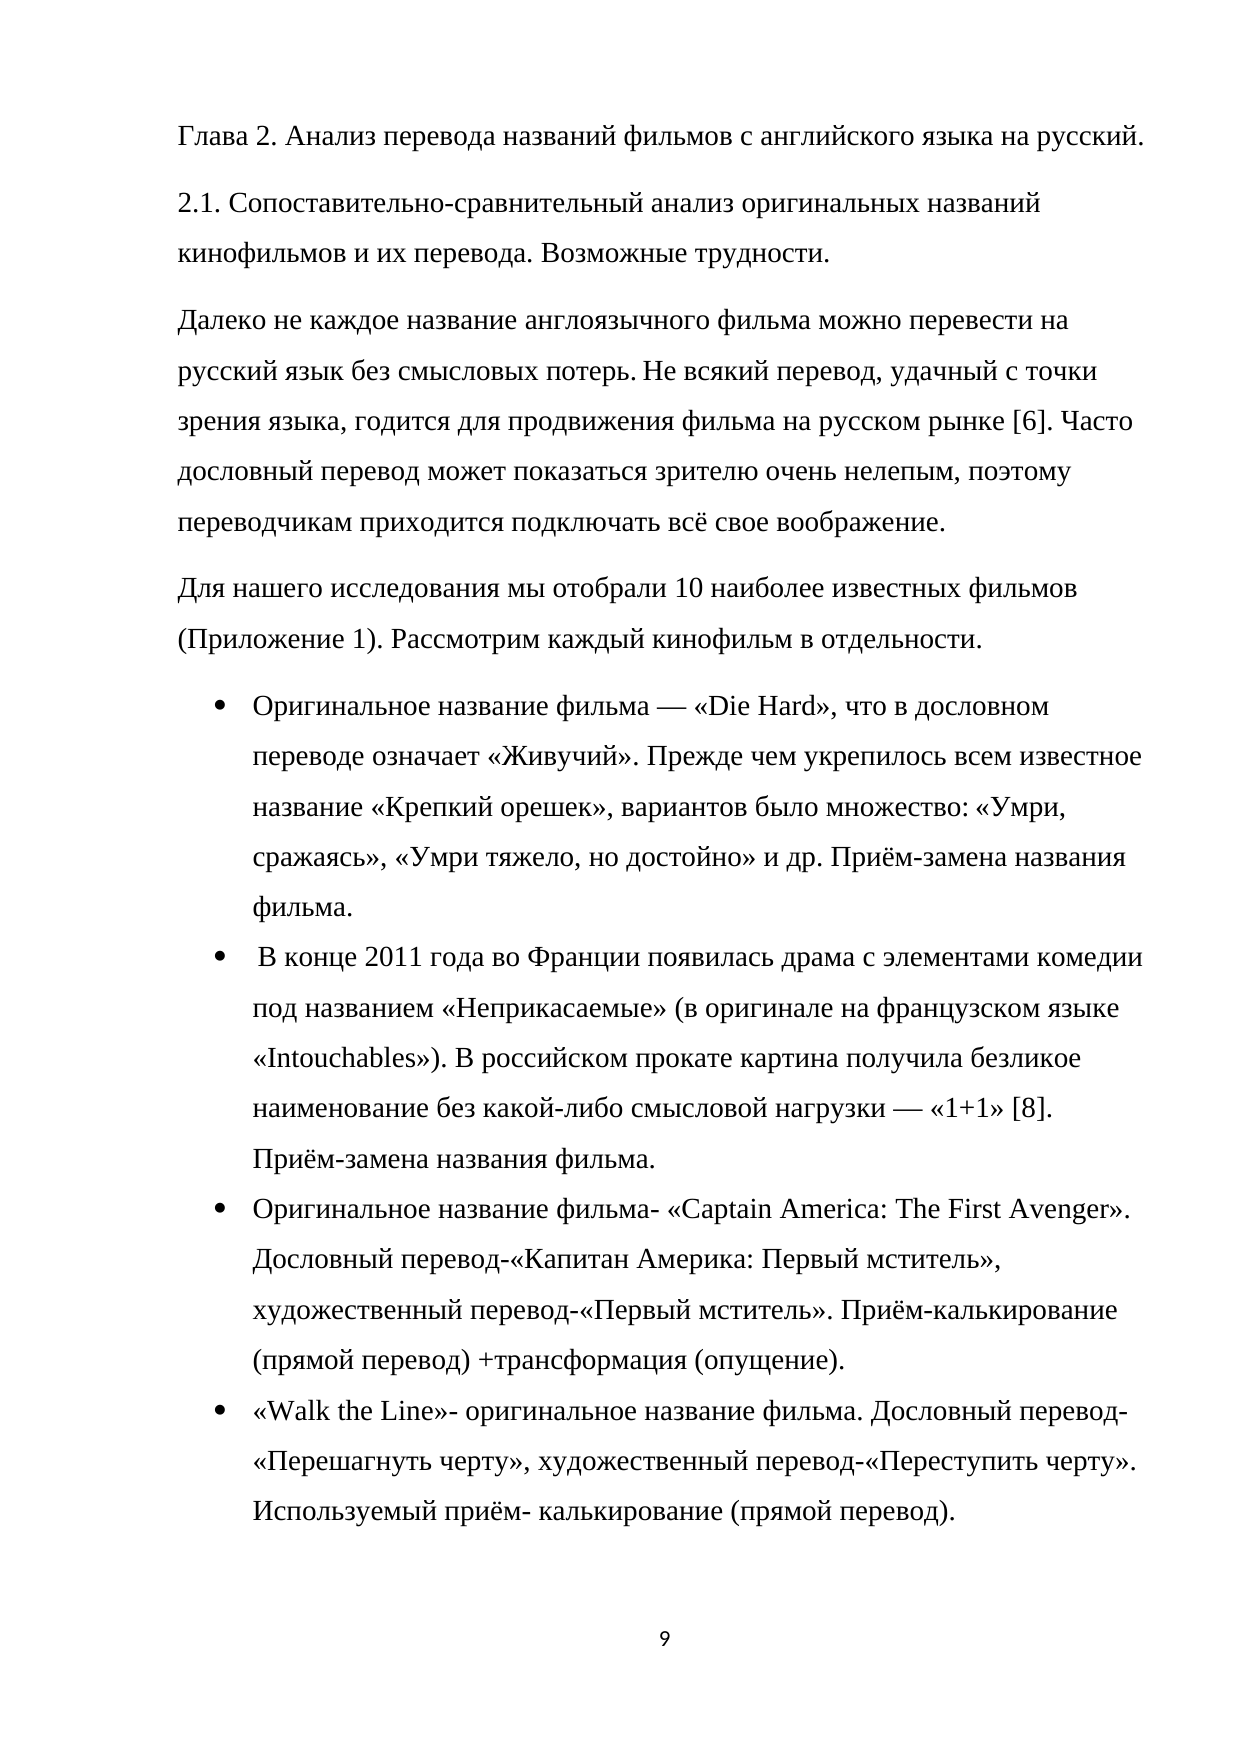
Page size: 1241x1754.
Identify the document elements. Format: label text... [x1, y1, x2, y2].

list Дословный перевод-«Капитан Америка: Первый мститель», художественный перевод-«Первый мститель». Приём-калькирование (прямой перевод) +трансформация (опущение). [252, 1242, 1152, 1376]
text Глава 2. Анализ перевода названий фильмов с английского языка на русский. [177, 118, 1152, 152]
text Для нашего исследования мы отобрали 10 наиболее известных фильмов (Приложение 1). Рассмотрим каждый кинофильм в отдельности. [177, 571, 1152, 654]
text Далеко не каждое название англоязычного фильма можно перевести на русский язык без смысловых потерь. Не всякий перевод, удачный с точки зрения языка, годится для продвижения фильма на русском рынке [6]. Часто дословный перевод может показаться зрителю очень нелепым, поэтому переводчикам приходится подключать всё свое воображение. [177, 302, 1152, 537]
list «Walk the Line»- оригинальное название фильма. Дословный перевод- «Перешагнуть черту», художественный перевод-«Переступить черту». Используемый приём- калькирование (прямой перевод). [215, 1393, 1152, 1527]
list Оригинальное название фильма- «Captain America: The First Avenger». [215, 1191, 1152, 1225]
text 2.1. Сопоставительно-сравнительный анализ оригинальных названий кинофильмов и их перевода. Возможные трудности. [177, 185, 1152, 269]
list В конце 2011 года во Франции появилась драма с элементами комедии под названием «Неприкасаемые» (в оригинале на французском языке «Intouchables»). В российском прокате картина получила безликое наименование без какой-либо смысловой нагрузки — «1+1» [8]. Приём-замена названия фильма. [215, 939, 1152, 1174]
list Оригинальное название фильма — «Die Hard», что в дословном переводе означает «Живучий». Прежде чем укрепилось всем известное название «Крепкий орешек», вариантов было множество: «Умри, сражаясь», «Умри тяжело, но достойно» и др. Приём-замена названия фильма. [215, 688, 1152, 923]
